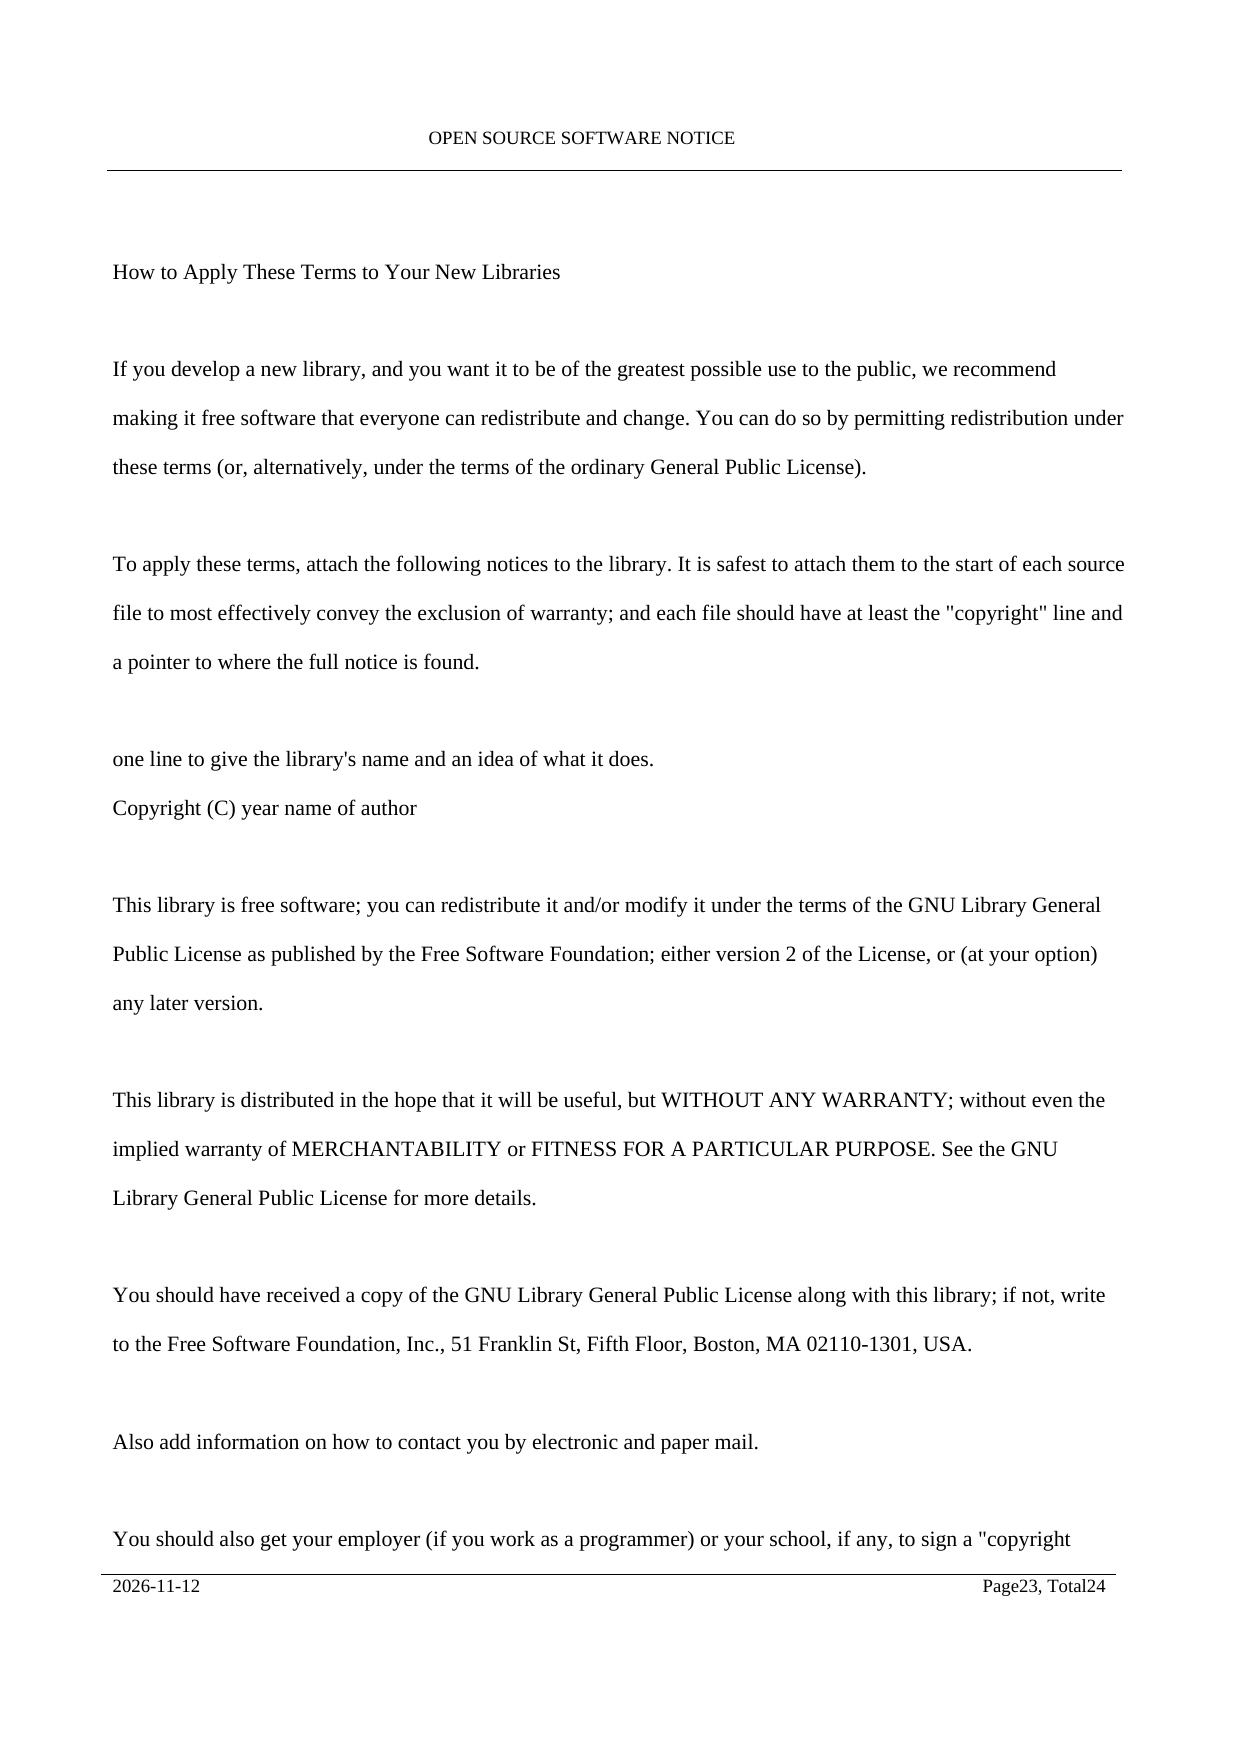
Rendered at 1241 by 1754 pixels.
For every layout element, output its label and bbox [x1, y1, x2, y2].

text [112, 206, 1128, 1555]
